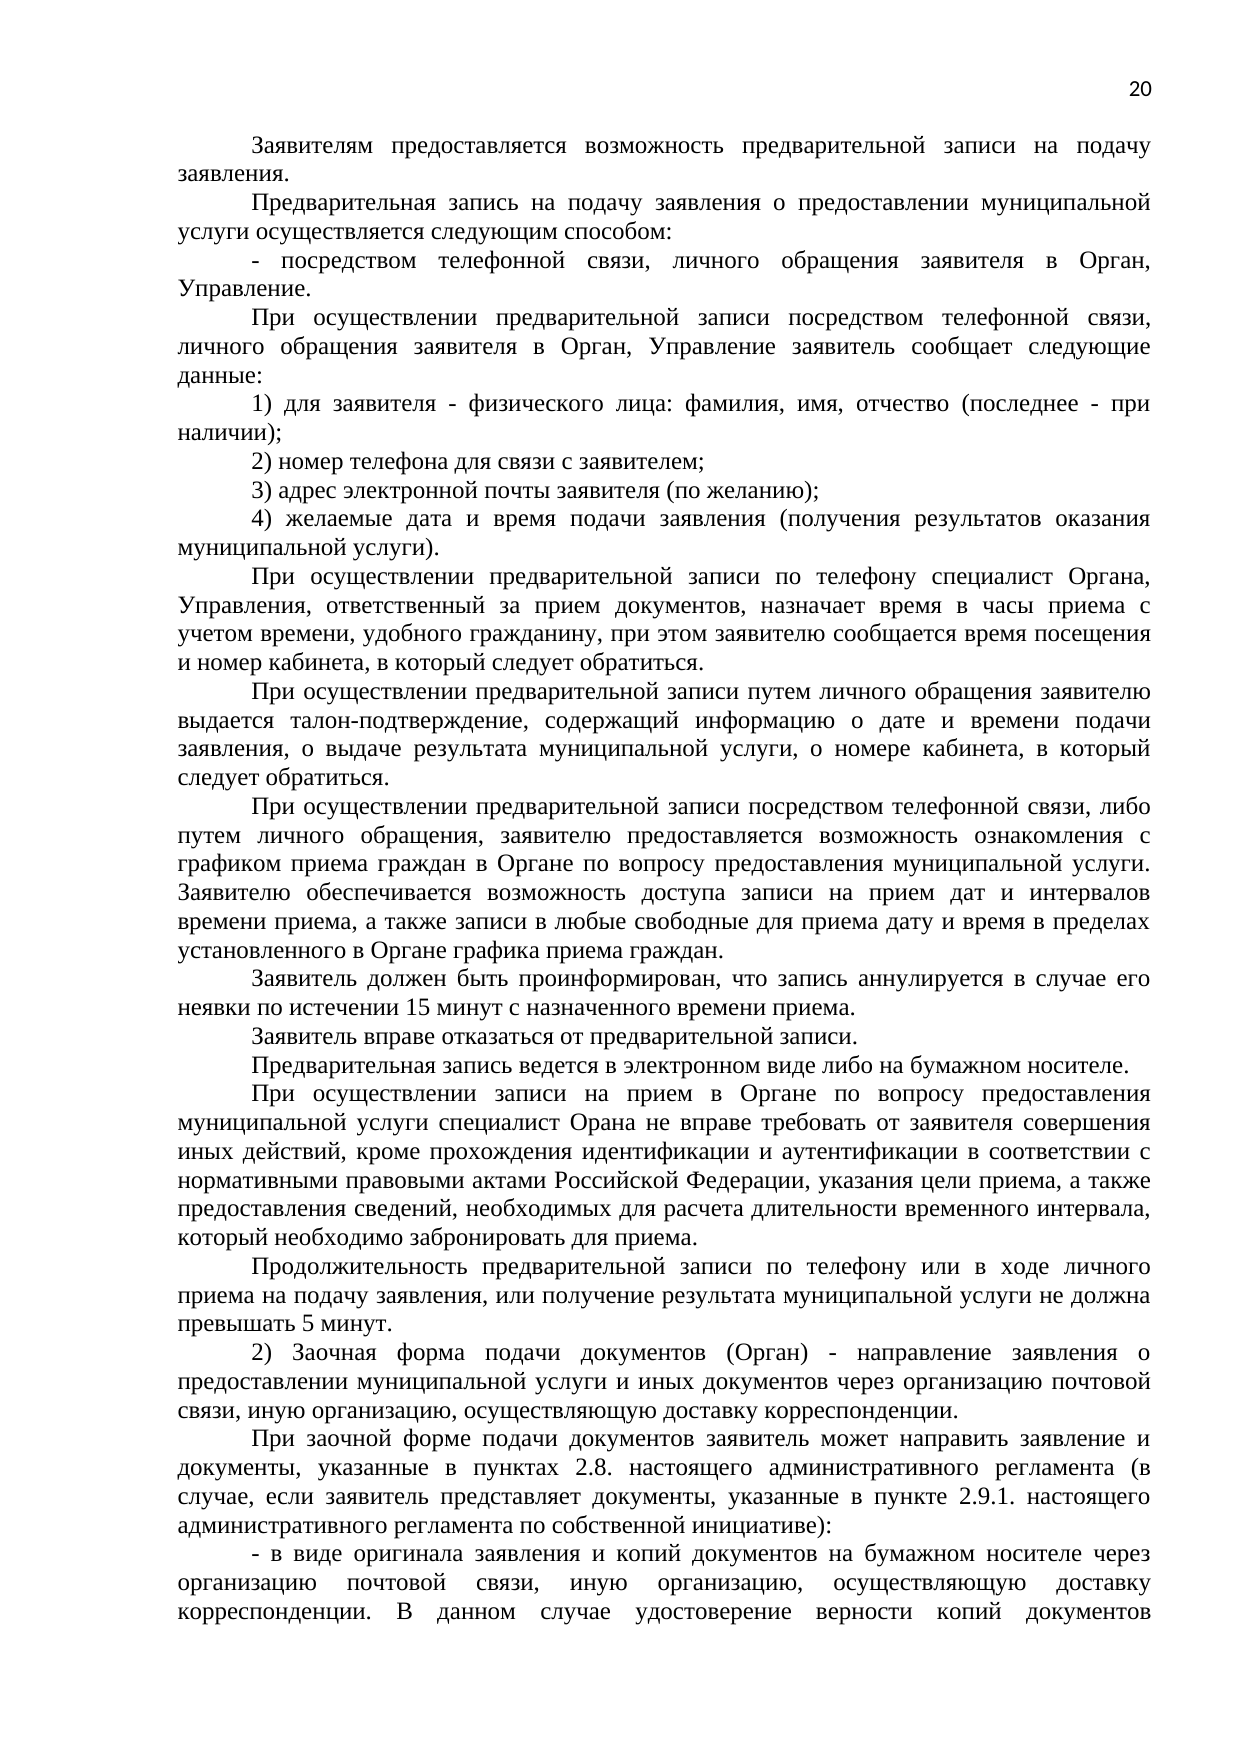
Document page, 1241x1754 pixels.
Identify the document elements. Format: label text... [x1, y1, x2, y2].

text 2) Заочная форма подачи документов (Орган) - направление заявления о предоставлении муниципальной услуги и иных документов через организацию почтовой связи, иную организацию, осуществляющую доставку корреспонденции. [177, 1337, 1152, 1423]
text При осуществлении записи на прием в Органе по вопросу предоставления муниципальной услуги специалист Орана не вправе требовать от заявителя совершения иных действий, кроме прохождения идентификации и аутентификации в соответствии с нормативными правовыми актами Российской Федерации, указания цели приема, а также предоставления сведений, необходимых для расчета длительности временного интервала, который необходимо забронировать для приема. [177, 1078, 1152, 1251]
text Заявителям предоставляется возможность предварительной записи на подачу заявления. [177, 130, 1152, 187]
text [177, 1538, 1152, 1625]
text При заочной форме подачи документов заявитель может направить заявление и документы, указанные в пунктах 2.8. настоящего административного регламента (в случае, если заявитель представляет документы, указанные в пункте 2.9.1. настоящего административного регламента по собственной инициативе): [177, 1423, 1152, 1538]
text Предварительная запись ведется в электронном виде либо на бумажном носителе. [177, 1050, 1152, 1078]
text Заявитель вправе отказаться от предварительной записи. [177, 1021, 1152, 1050]
text 4) желаемые дата и время подачи заявления (получения результатов оказания муниципальной услуги). [177, 503, 1152, 561]
text Заявитель должен быть проинформирован, что запись аннулируется в случае его неявки по истечении 15 минут с назначенного времени приема. [177, 963, 1152, 1021]
text - посредством телефонной связи, личного обращения заявителя в Орган, Управление. [177, 245, 1152, 302]
text При осуществлении предварительной записи посредством телефонной связи, личного обращения заявителя в Орган, Управление заявитель сообщает следующие данные: [177, 302, 1152, 388]
text Продолжительность предварительной записи по телефону или в ходе личного приема на подачу заявления, или получение результата муниципальной услуги не должна превышать 5 минут. [177, 1251, 1152, 1337]
text Предварительная запись на подачу заявления о предоставлении муниципальной услуги осуществляется следующим способом: [177, 187, 1152, 245]
text 2) номер телефона для связи с заявителем; [177, 446, 1152, 475]
text 1) для заявителя - физического лица: фамилия, имя, отчество (последнее - при наличии); [177, 388, 1152, 446]
text При осуществлении предварительной записи по телефону специалист Органа, Управления, ответственный за прием документов, назначает время в часы приема с учетом времени, удобного гражданину, при этом заявителю сообщается время посещения и номер кабинета, в который следует обратиться. [177, 561, 1152, 676]
text 3) адрес электронной почты заявителя (по желанию); [177, 475, 1152, 503]
text При осуществлении предварительной записи путем личного обращения заявителю выдается талон-подтверждение, содержащий информацию о дате и времени подачи заявления, о выдаче результата муниципальной услуги, о номере кабинета, в который следует обратиться. [177, 676, 1152, 791]
text При осуществлении предварительной записи посредством телефонной связи, либо путем личного обращения, заявителю предоставляется возможность ознакомления с графиком приема граждан в Органе по вопросу предоставления муниципальной услуги. Заявителю обеспечивается возможность доступа записи на прием дат и интервалов времени приема, а также записи в любые свободные для приема дату и время в пределах установленного в Органе графика приема граждан. [177, 791, 1152, 963]
